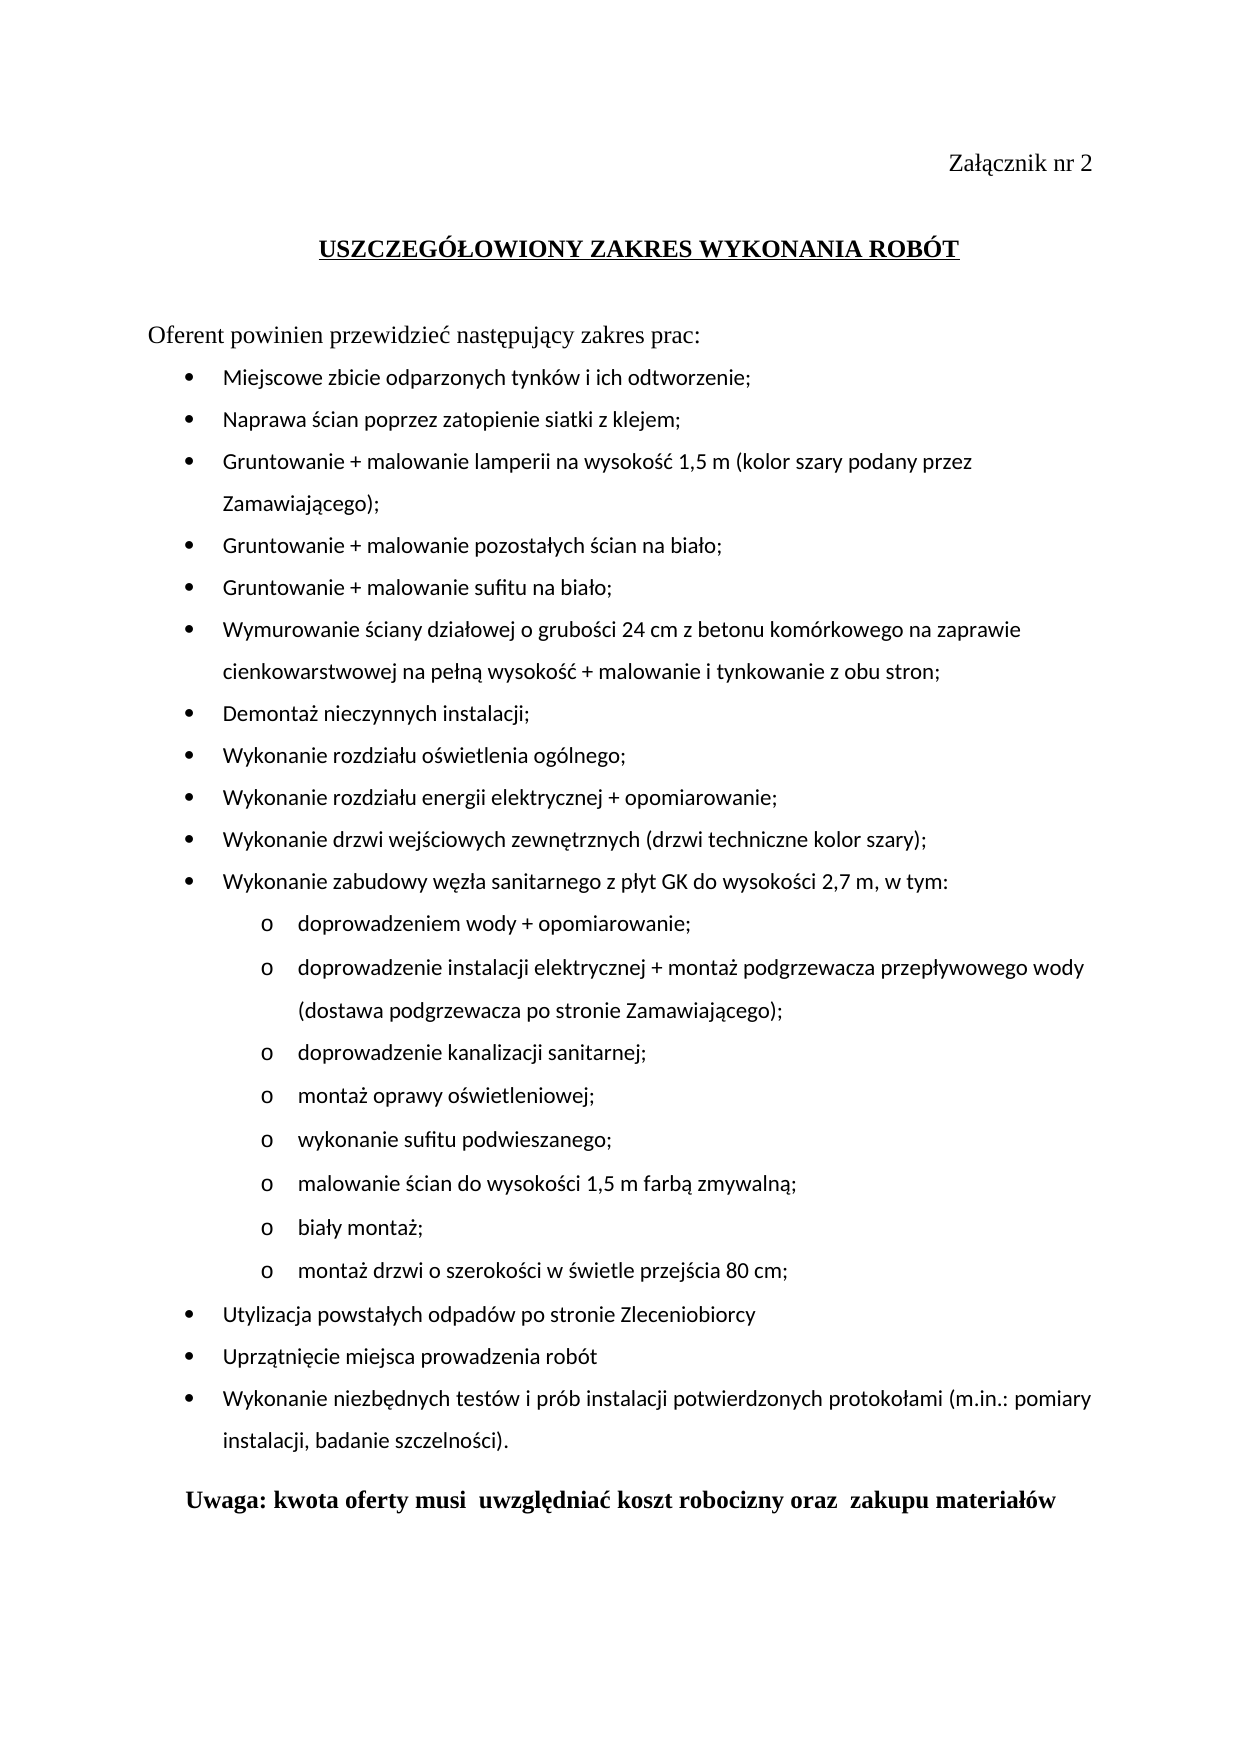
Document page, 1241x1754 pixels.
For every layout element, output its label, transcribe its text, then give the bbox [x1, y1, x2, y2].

list Demontaż nieczynnych instalacji; [185, 699, 1093, 727]
list Miejscowe zbicie odparzonych tynków i ich odtworzenie; [185, 363, 1093, 391]
list Wykonanie niezbędnych testów i prób instalacji potwierdzonych protokołami (m.in.: pomiary instalacji, badanie szczelności). [185, 1384, 1093, 1454]
list doprowadzenie instalacji elektrycznej + montaż podgrzewacza przepływowego wody (dostawa podgrzewacza po stronie Zamawiającego); [260, 953, 1093, 1024]
list Uprzątnięcie miejsca prowadzenia robót [185, 1342, 1093, 1370]
list Wykonanie zabudowy węzła sanitarnego z płyt GK do wysokości 2,7 m, w tym: [185, 867, 1093, 895]
text Oferent powinien przewidzieć następujący zakres prac: [148, 320, 1093, 349]
list doprowadzenie kanalizacji sanitarnej; [260, 1038, 1093, 1067]
list Wymurowanie ściany działowej o grubości 24 cm z betonu komórkowego na zaprawie cienkowarstwowej na pełną wysokość + malowanie i tynkowanie z obu stron; [185, 615, 1093, 685]
list Naprawa ścian poprzez zatopienie siatki z klejem; [185, 405, 1093, 433]
list malowanie ścian do wysokości 1,5 m farbą zmywalną; [260, 1169, 1093, 1198]
text Uwaga: kwota oferty musi uwzględniać koszt robocizny oraz zakupu materiałów [185, 1485, 1093, 1514]
list biały montaż; [260, 1213, 1093, 1242]
list doprowadzeniem wody + opomiarowanie; [260, 909, 1093, 938]
text Załącznik nr 2 [185, 148, 1093, 176]
list montaż oprawy oświetleniowej; [260, 1082, 1093, 1111]
list Wykonanie rozdziału oświetlenia ogólnego; [185, 741, 1093, 769]
list Wykonanie rozdziału energii elektrycznej + opomiarowanie; [185, 783, 1093, 811]
list Gruntowanie + malowanie sufitu na biało; [185, 573, 1093, 601]
list wykonanie sufitu podwieszanego; [260, 1125, 1093, 1154]
list montaż drzwi o szerokości w świetle przejścia 80 cm; [260, 1257, 1093, 1286]
text USZCZEGÓŁOWIONY ZAKRES WYKONANIA ROBÓT [185, 234, 1093, 263]
list Gruntowanie + malowanie lamperii na wysokość 1,5 m (kolor szary podany przez Zamawiającego); [185, 447, 1093, 517]
list Utylizacja powstałych odpadów po stronie Zleceniobiorcy [185, 1300, 1093, 1328]
list Gruntowanie + malowanie pozostałych ścian na biało; [185, 531, 1093, 559]
list Wykonanie drzwi wejściowych zewnętrznych (drzwi techniczne kolor szary); [185, 825, 1093, 853]
